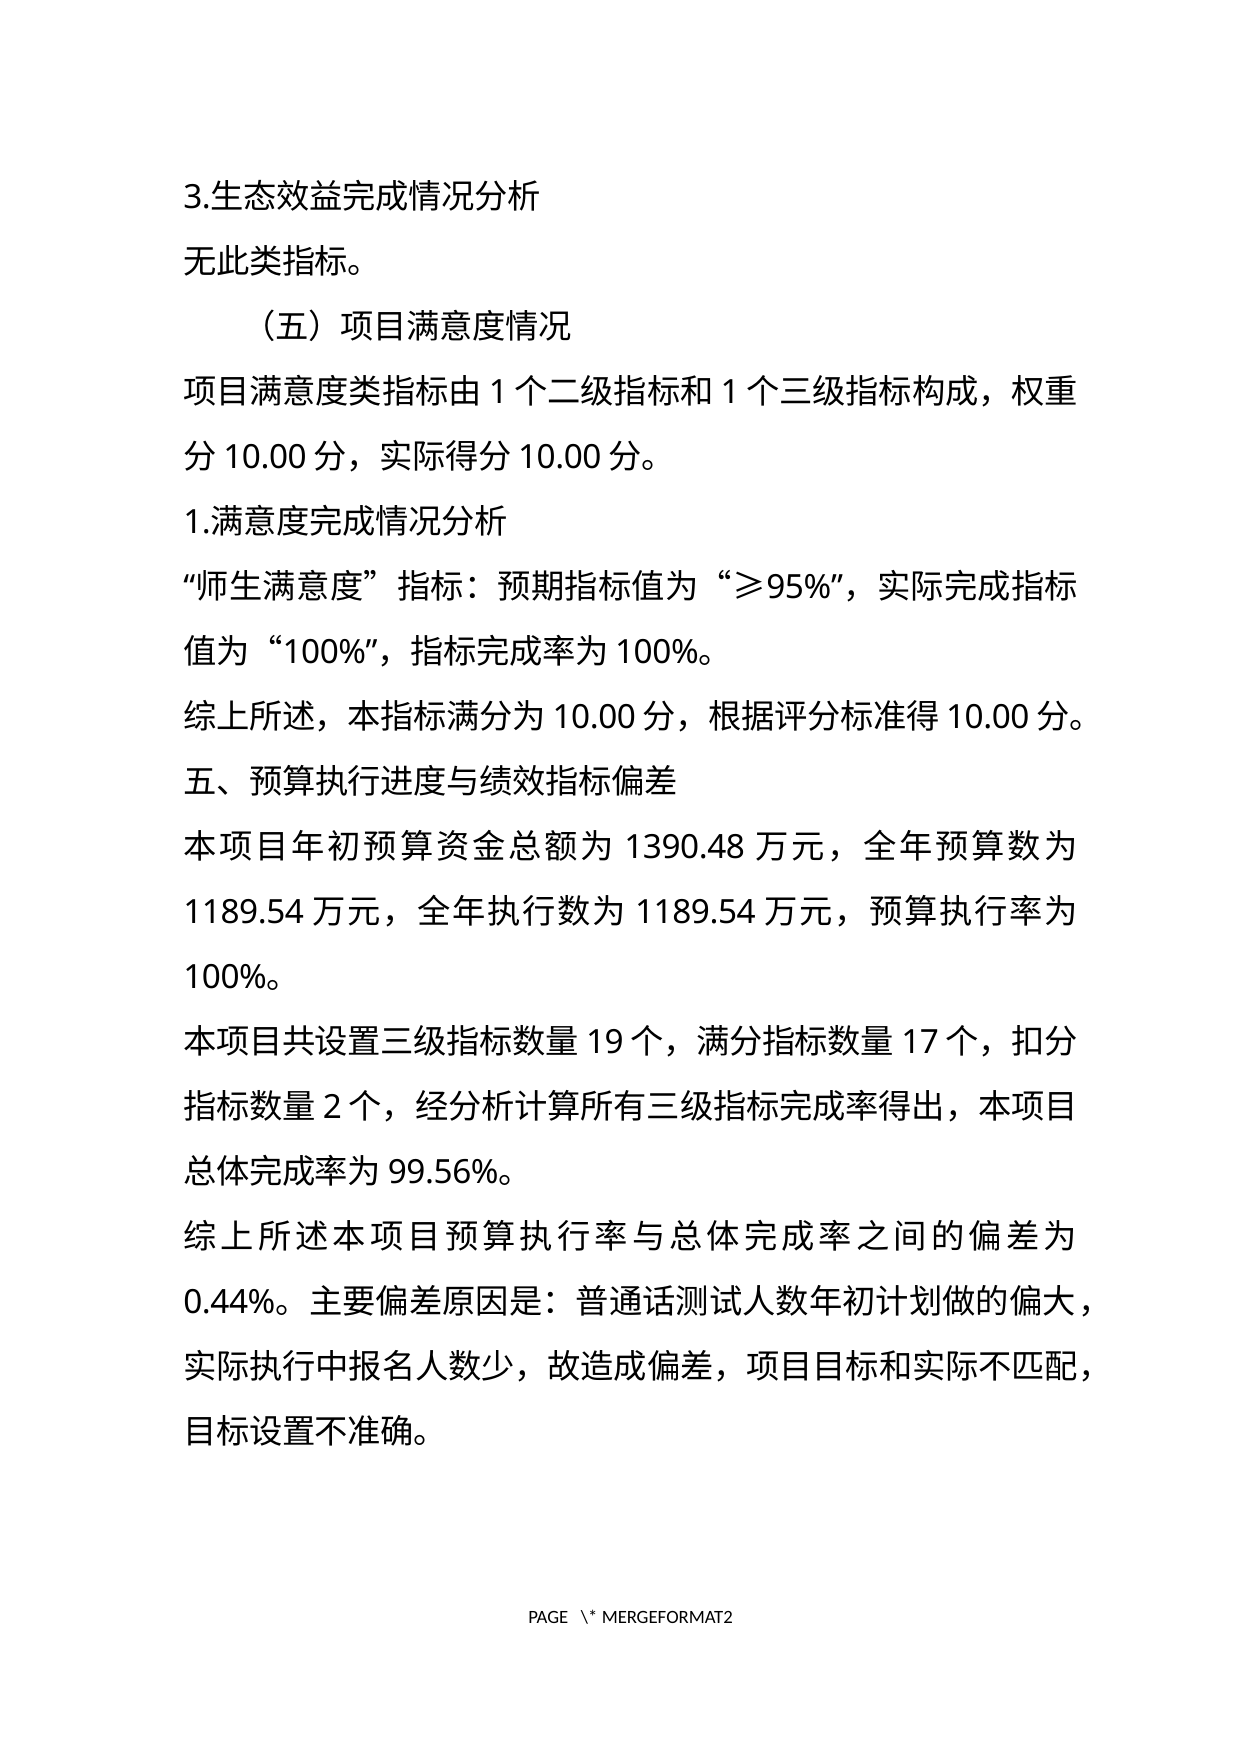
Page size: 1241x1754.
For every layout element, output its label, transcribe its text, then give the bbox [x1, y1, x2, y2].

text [183, 162, 1078, 292]
text （五）项目满意度情况 项目满意度类指标由1个二级指标和1个三级指标构成，权重分10.00分，实际得分10.00分。 1.满意度完成情况分析 “师生满意度”指标：预期指标值为“≥95%”，实际完成指标值为“100%”，指标完成率为100%。 综上所述，本指标满分为10.00分，根据评分标准得10.00分。 五、预算执行进度与绩效指标偏差 本项目年初预算资金总额为1390.48万元，全年预算数为1189.54万元，全年执行数为1189.54万元，预算执行率为100%。 本项目共设置三级指标数量19个，满分指标数量17个，扣分指标数量2个，经分析计算所有三级指标完成率得出，本项目总体完成率为99.56%。 综上所述本项目预算执行率与总体完成率之间的偏差为0.44%。主要偏差原因是：普通话测试人数年初计划做的偏大，实际执行中报名人数少，故造成偏差，项目目标和实际不匹配，目标设置不准确。 [183, 292, 1078, 1462]
